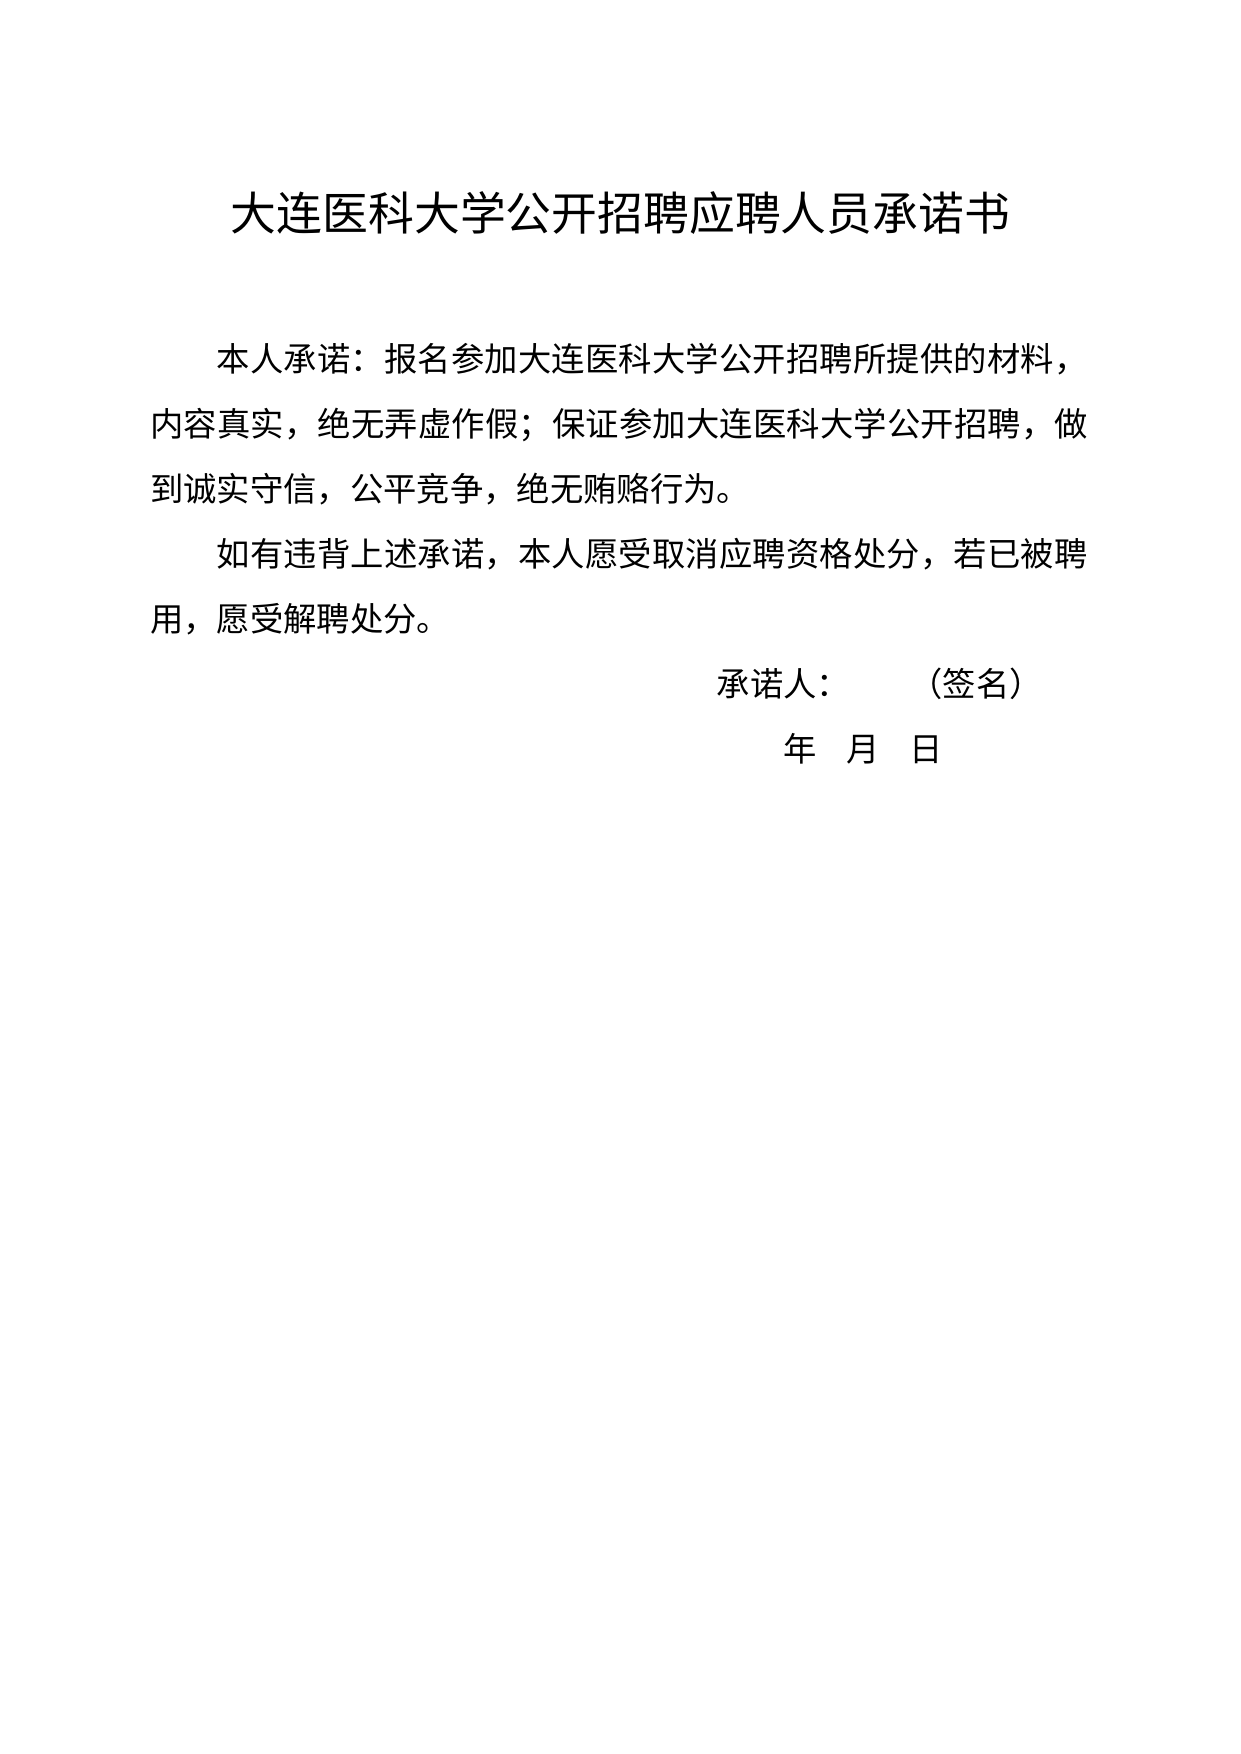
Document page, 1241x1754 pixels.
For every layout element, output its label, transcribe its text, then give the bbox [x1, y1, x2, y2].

text 大连医科大学公开招聘应聘人员承诺书 [150, 162, 1090, 259]
text 年 月 日 [150, 714, 1090, 779]
text 本人承诺：报名参加大连医科大学公开招聘所提供的材料，内容真实，绝无弄虚作假；保证参加大连医科大学公开招聘，做到诚实守信，公平竞争，绝无贿赂行为。 [150, 324, 1090, 519]
text 如有违背上述承诺，本人愿受取消应聘资格处分，若已被聘用，愿受解聘处分。 [150, 519, 1090, 649]
text 承诺人： （签名） [150, 649, 1090, 714]
